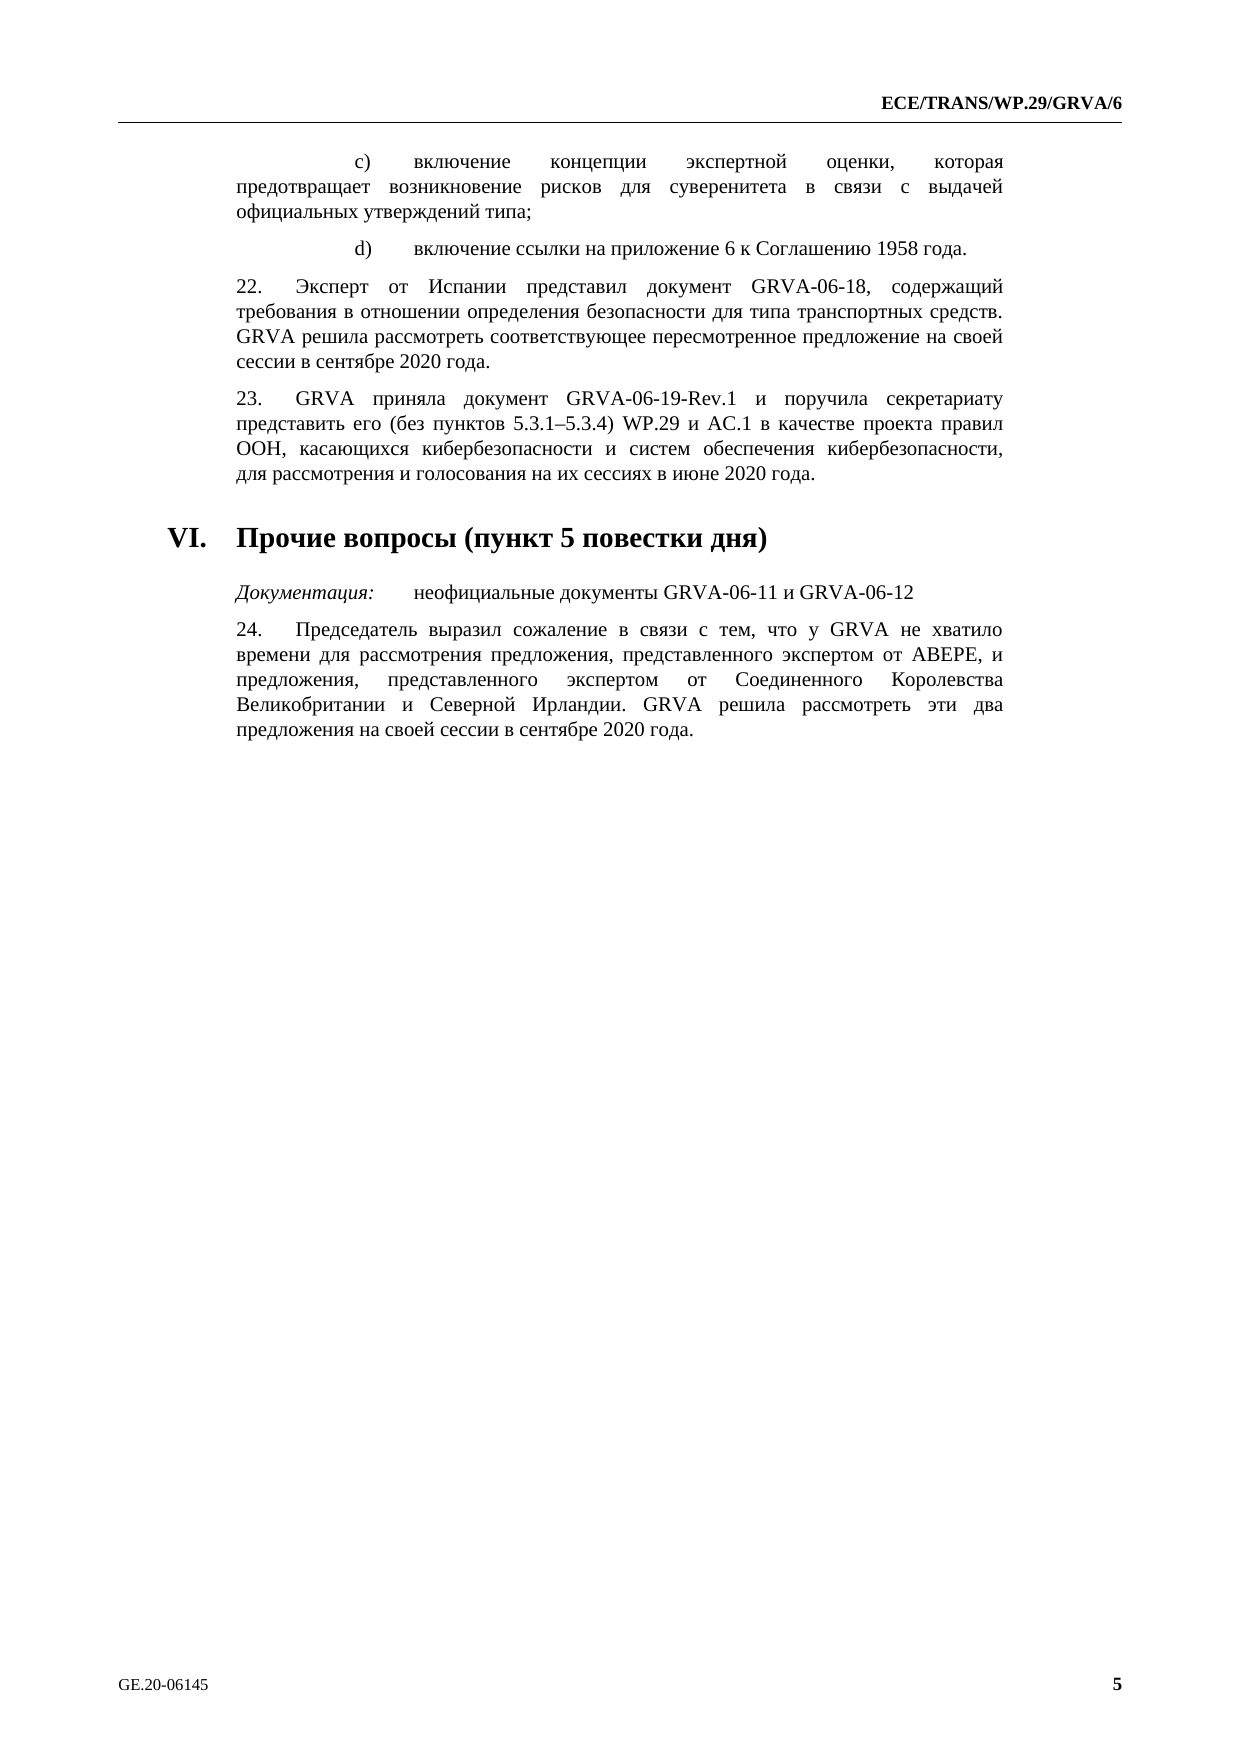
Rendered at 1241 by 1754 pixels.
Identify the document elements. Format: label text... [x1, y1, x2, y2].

text 23. GRVA приняла документ GRVA-06-19-Rev.1 и поручила секретариату представить его (без пунктов 5.3.1–5.3.4) WP.29 и AC.1 в качестве проекта правил ООН, касающихся кибербезопасности и систем обеспечения кибербезопасности, для рассмотрения и голосования на их сессиях в июне 2020 года. [236, 385, 1004, 485]
text 24. Председатель выразил сожаление в связи с тем, что у GRVA не хватило времени для рассмотрения предложения, представленного экспертом от АВЕРЕ, и предложения, представленного экспертом от Соединенного Королевства Великобритании и Северной Ирландии. GRVA решила рассмотреть эти два предложения на своей сессии в сентябре 2020 года. [236, 616, 1004, 741]
text Документация: неофициальные документы GRVA-06-11 и GRVA-06-12 [236, 579, 1004, 604]
text c) включение концепции экспертной оценки, которая предотвращает возникновение рисков для суверенитета в связи с выдачей официальных утверждений типа; [236, 148, 1004, 223]
text 22. Эксперт от Испании представил документ GRVA-06-18, содержащий требования в отношении определения безопасности для типа транспортных средств. GRVA решила рассмотреть соответствующее пересмотренное предложение на своей сессии в сентябре 2020 года. [236, 273, 1004, 373]
text d) включение ссылки на приложение 6 к Соглашению 1958 года. [236, 235, 1004, 260]
text VI. Прочие вопросы (пункт 5 повестки дня) [118, 523, 1004, 554]
